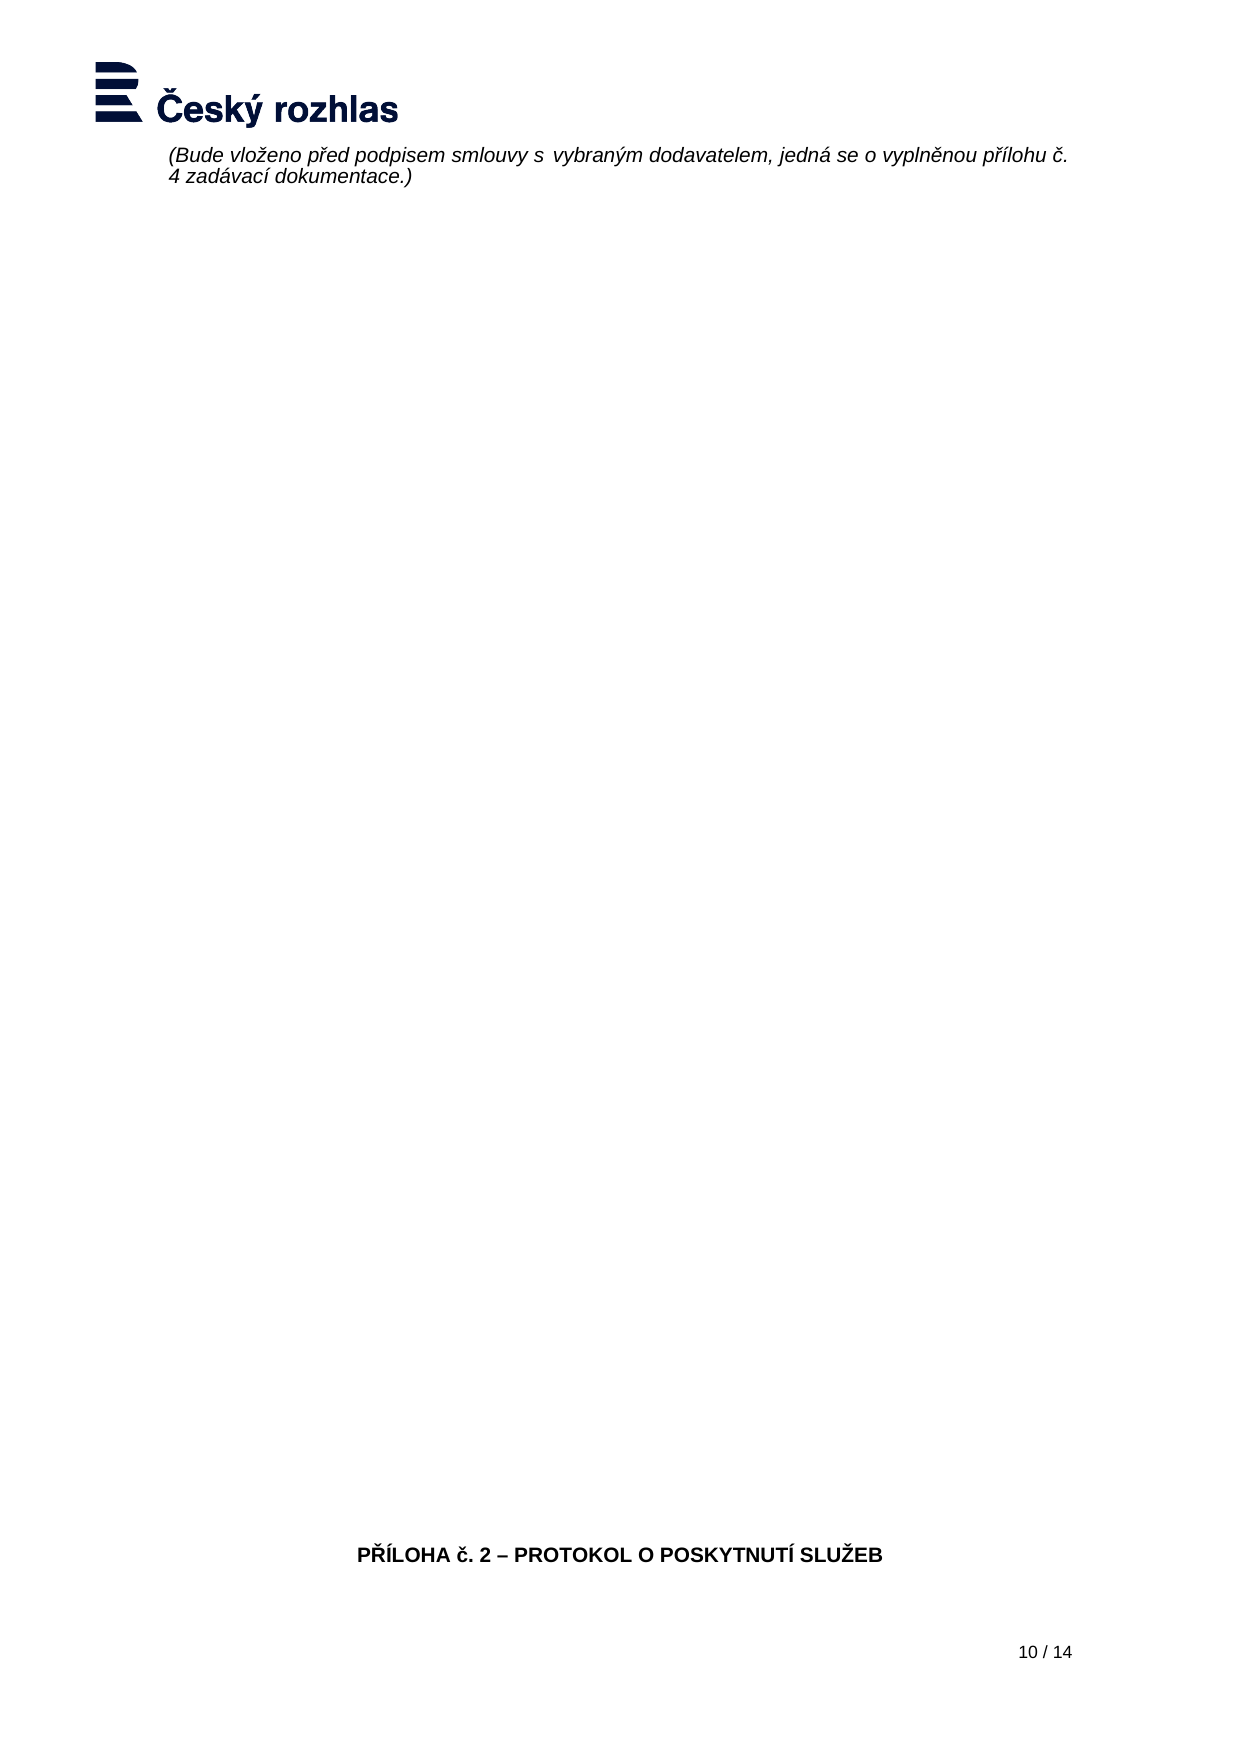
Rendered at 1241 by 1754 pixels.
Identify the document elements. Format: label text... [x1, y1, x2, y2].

picture [95, 62, 398, 128]
text (Bude vloženo před podpisem smlouvy s vybraným dodavatelem, jedná se o vyplněnou přílohu č. 4 zadávací dokumentace.) [168, 146, 1072, 188]
text PŘÍLOHA č. 2 – PROTOKOL O POSKYTNUTÍ SLUŽEB [168, 1542, 1072, 1568]
